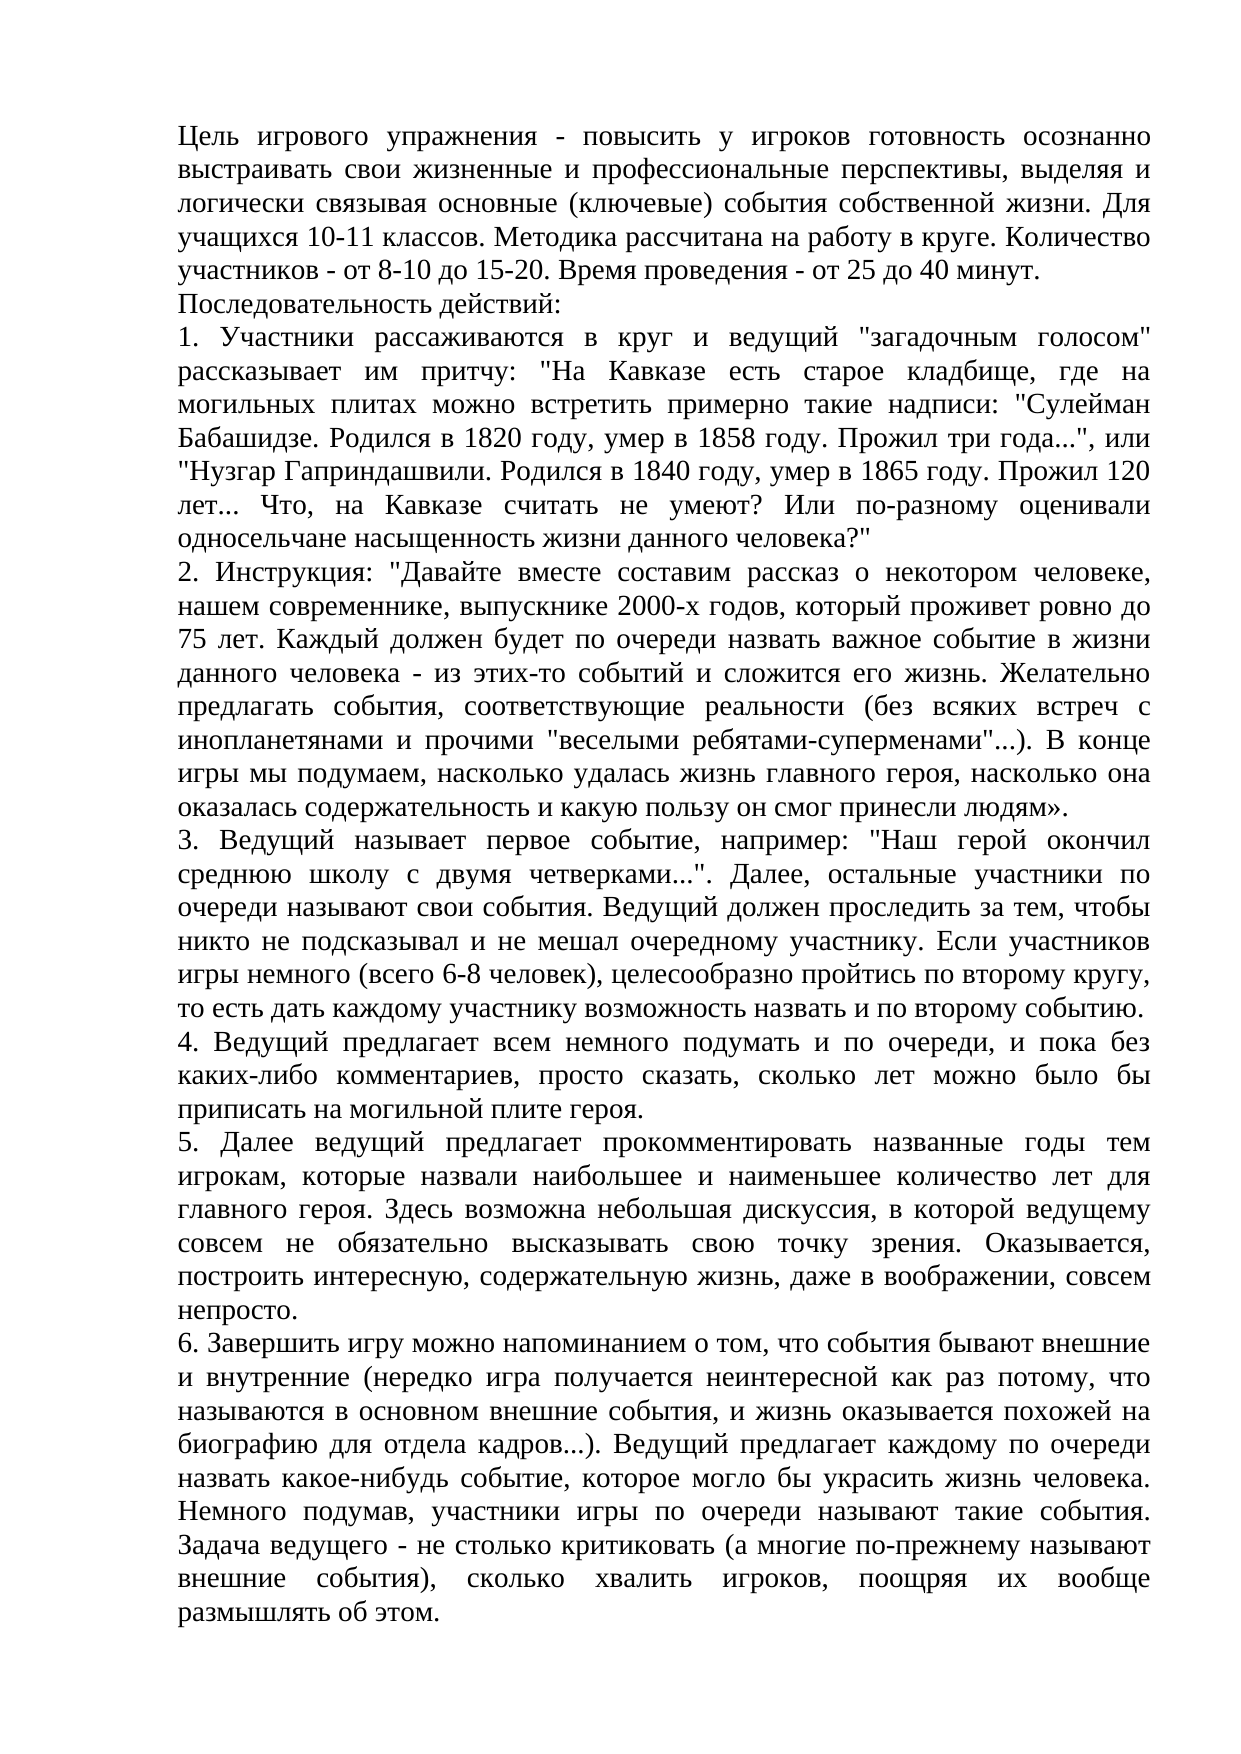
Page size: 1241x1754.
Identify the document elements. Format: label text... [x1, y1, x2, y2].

text 1. Участники рассаживаются в круг и ведущий "загадочным голосом" рассказывает им притчу: "На Кавказе есть старое кладбище, где на могильных плитах можно встретить примерно такие надписи: "Сулейман Бабашидзе. Родился в 1820 году, умер в 1858 году. Прожил три года...", или "Нузгар Гаприндашвили. Родился в 1840 году, умер в 1865 году. Прожил 120 лет... Что, на Кавказе считать не умеют? Или по-разному оценивали односельчане насыщенность жизни данного человека?" [177, 319, 1152, 554]
text 3. Ведущий называет первое событие, например: "Наш герой окончил среднюю школу с двумя четверками...". Далее, остальные участники по очереди называют свои события. Ведущий должен проследить за тем, чтобы никто не подсказывал и не мешал очередному участнику. Если участников игры немного (всего 6-8 человек), целесообразно пройтись по второму кругу, то есть дать каждому участнику возможность назвать и по второму событию. [177, 822, 1152, 1024]
text 2. Инструкция: "Давайте вместе составим рассказ о некотором человеке, нашем современнике, выпускнике 2000-х годов, который проживет ровно до 75 лет. Каждый должен будет по очереди назвать важное событие в жизни данного человека - из этих-то событий и сложится его жизнь. Желательно предлагать события, соответствующие реальности (без всяких встреч с инопланетянами и прочими "веселыми ребятами-суперменами"...). В конце игры мы подумаем, насколько удалась жизнь главного героя, насколько она оказалась содержательность и какую пользу он смог принесли людям». [177, 554, 1152, 822]
text 6. Завершить игру можно напоминанием о том, что события бывают внешние и внутренние (нередко игра получается неинтересной как раз потому, что называются в основном внешние события, и жизнь оказывается похожей на биографию для отдела кадров...). Ведущий предлагает каждому по очереди назвать какое-нибудь событие, которое могло бы украсить жизнь человека. Немного подумав, участники игры по очереди называют такие события. Задача ведущего - не столько критиковать (а многие по-прежнему называют внешние события), сколько хвалить игроков, поощряя их вообще размышлять об этом. [177, 1326, 1152, 1627]
text 4. Ведущий предлагает всем немного подумать и по очереди, и пока без каких-либо комментариев, просто сказать, сколько лет можно было бы приписать на могильной плите героя. [177, 1024, 1152, 1124]
text Последовательность действий: [177, 286, 1152, 319]
text Цель игрового упражнения - повысить у игроков готовность осознанно выстраивать свои жизненные и профессиональные перспективы, выделяя и логически связывая основные (ключевые) события собственной жизни. Для учащихся 10-11 классов. Методика рассчитана на работу в круге. Количество участников - от 8-10 до 15-20. Время проведения - от 25 до 40 минут. [177, 118, 1152, 286]
text 5. Далее ведущий предлагает прокомментировать названные годы тем игрокам, которые назвали наибольшее и наименьшее количество лет для главного героя. Здесь возможна небольшая дискуссия, в которой ведущему совсем не обязательно высказывать свою точку зрения. Оказывается, построить интересную, содержательную жизнь, даже в воображении, совсем непросто. [177, 1124, 1152, 1326]
